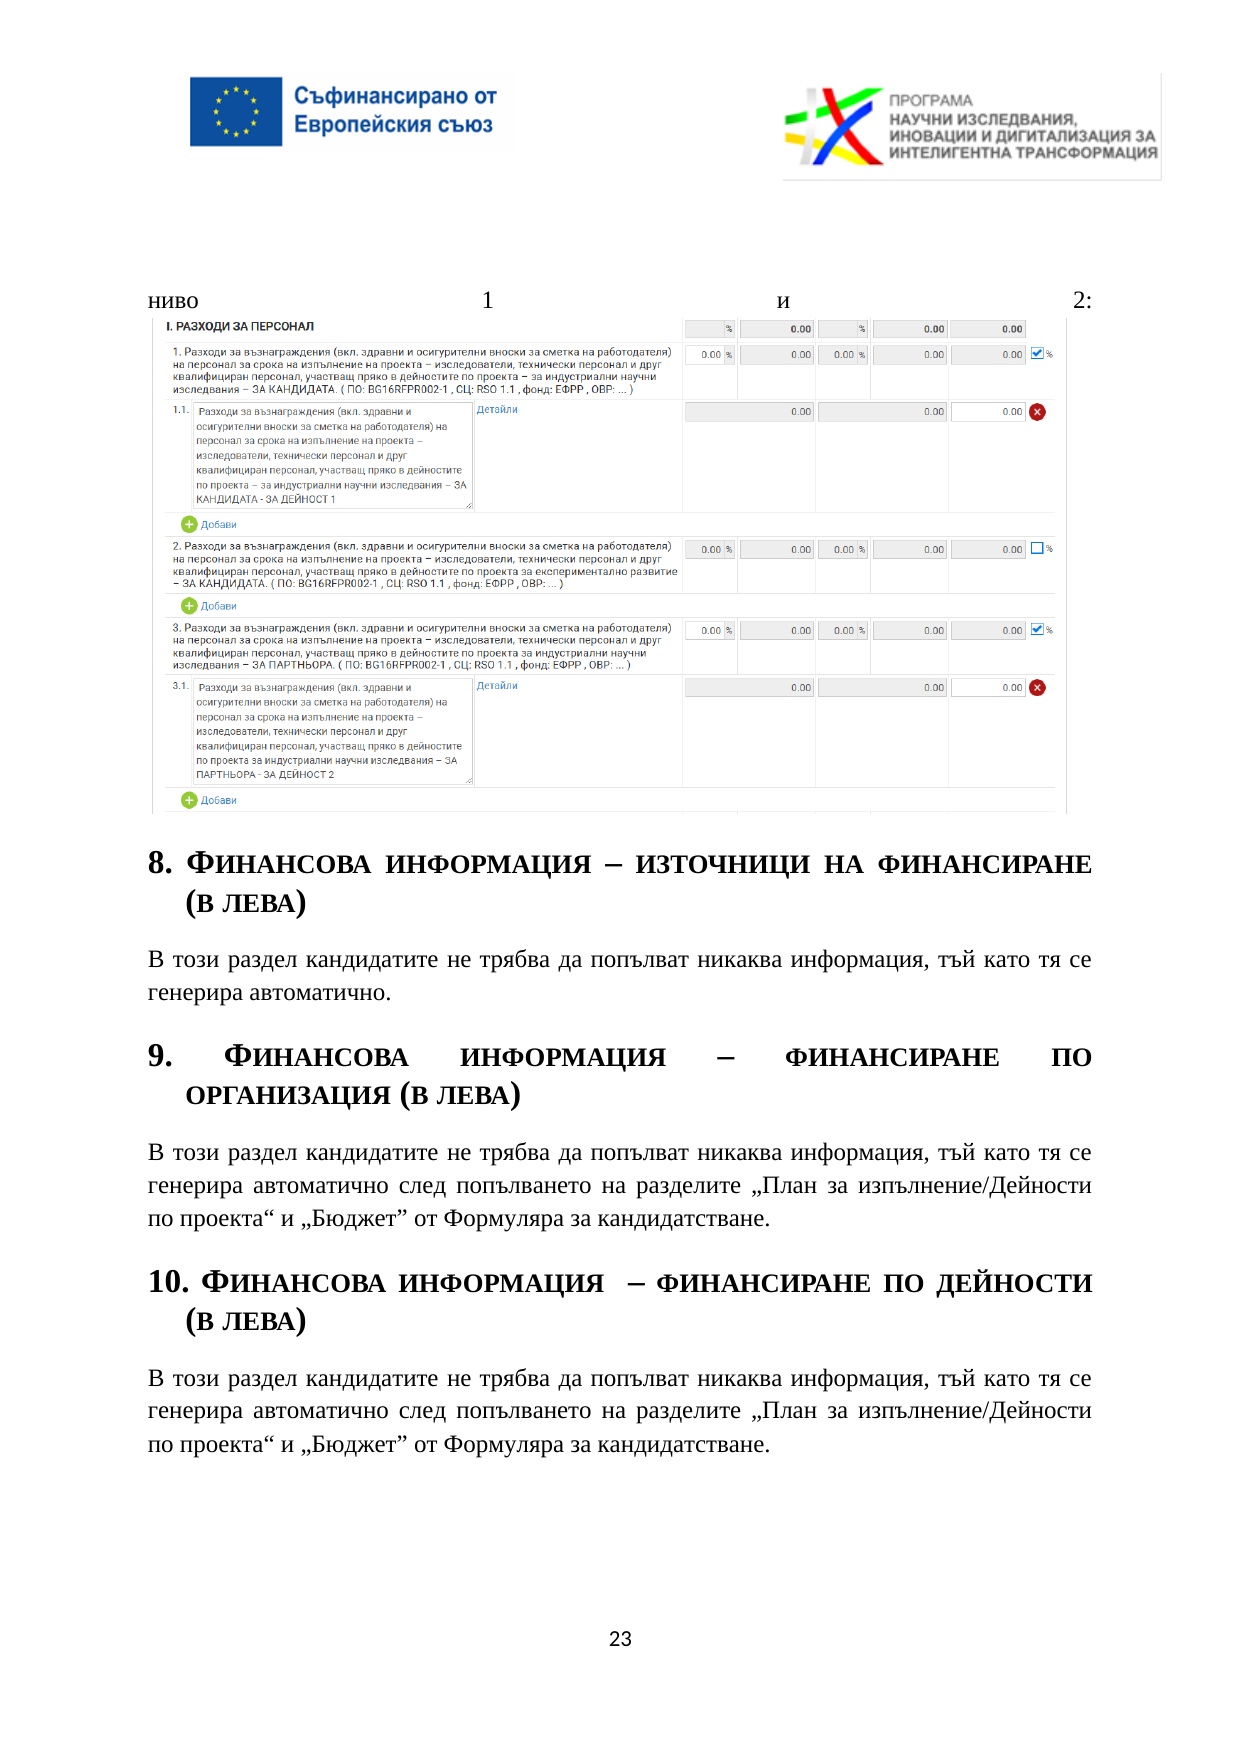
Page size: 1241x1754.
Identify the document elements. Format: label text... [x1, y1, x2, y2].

text В този раздел кандидатите не трябва да попълват никаква информация, тъй като тя се генерира автоматично. [148, 944, 1093, 1006]
text 8. Финансова информация – източници на финансиране (в лева) [148, 842, 1093, 919]
text В този раздел кандидатите не трябва да попълват никаква информация, тъй като тя се генерира автоматично след попълването на разделите „План за изпълнение/Дейности по проекта“ и „Бюджет” от Формуляра за кандидатстване. [148, 1137, 1093, 1232]
picture [147, 318, 1093, 814]
text 10. Финансова информация – финансиране по дейности (в лева) [148, 1261, 1093, 1338]
picture [782, 73, 1163, 182]
text 9. Финансова информация – финансиране по организация (в лева) [148, 1035, 1093, 1112]
text В този раздел кандидатите не трябва да попълват никаква информация, тъй като тя се генерира автоматично след попълването на разделите „План за изпълнение/Дейности по проекта“ и „Бюджет” от Формуляра за кандидатстване. [148, 1363, 1093, 1457]
picture [186, 73, 517, 151]
